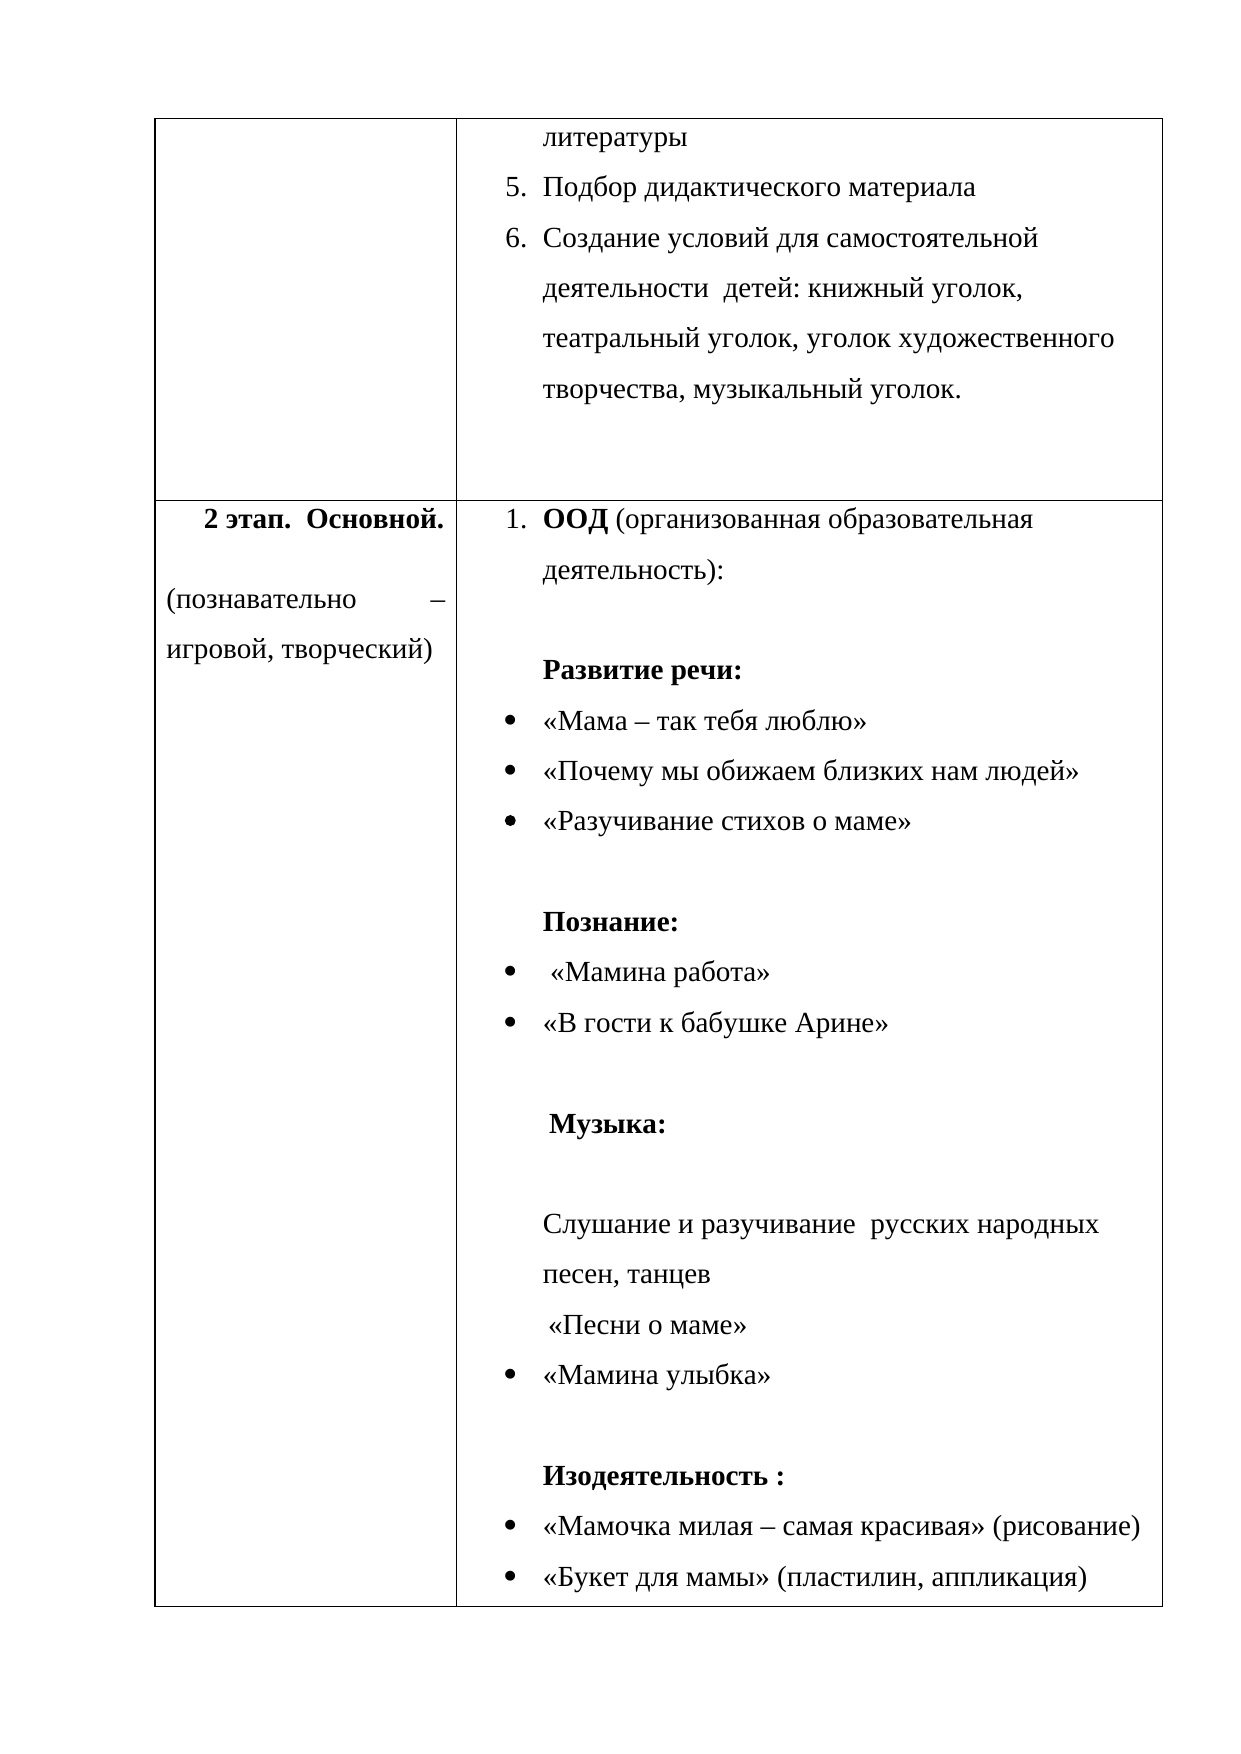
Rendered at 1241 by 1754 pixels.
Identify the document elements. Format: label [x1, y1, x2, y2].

table_header [156, 119, 456, 500]
table_cell [457, 501, 1162, 1606]
table_header [457, 119, 1162, 500]
table_cell [156, 501, 456, 1606]
